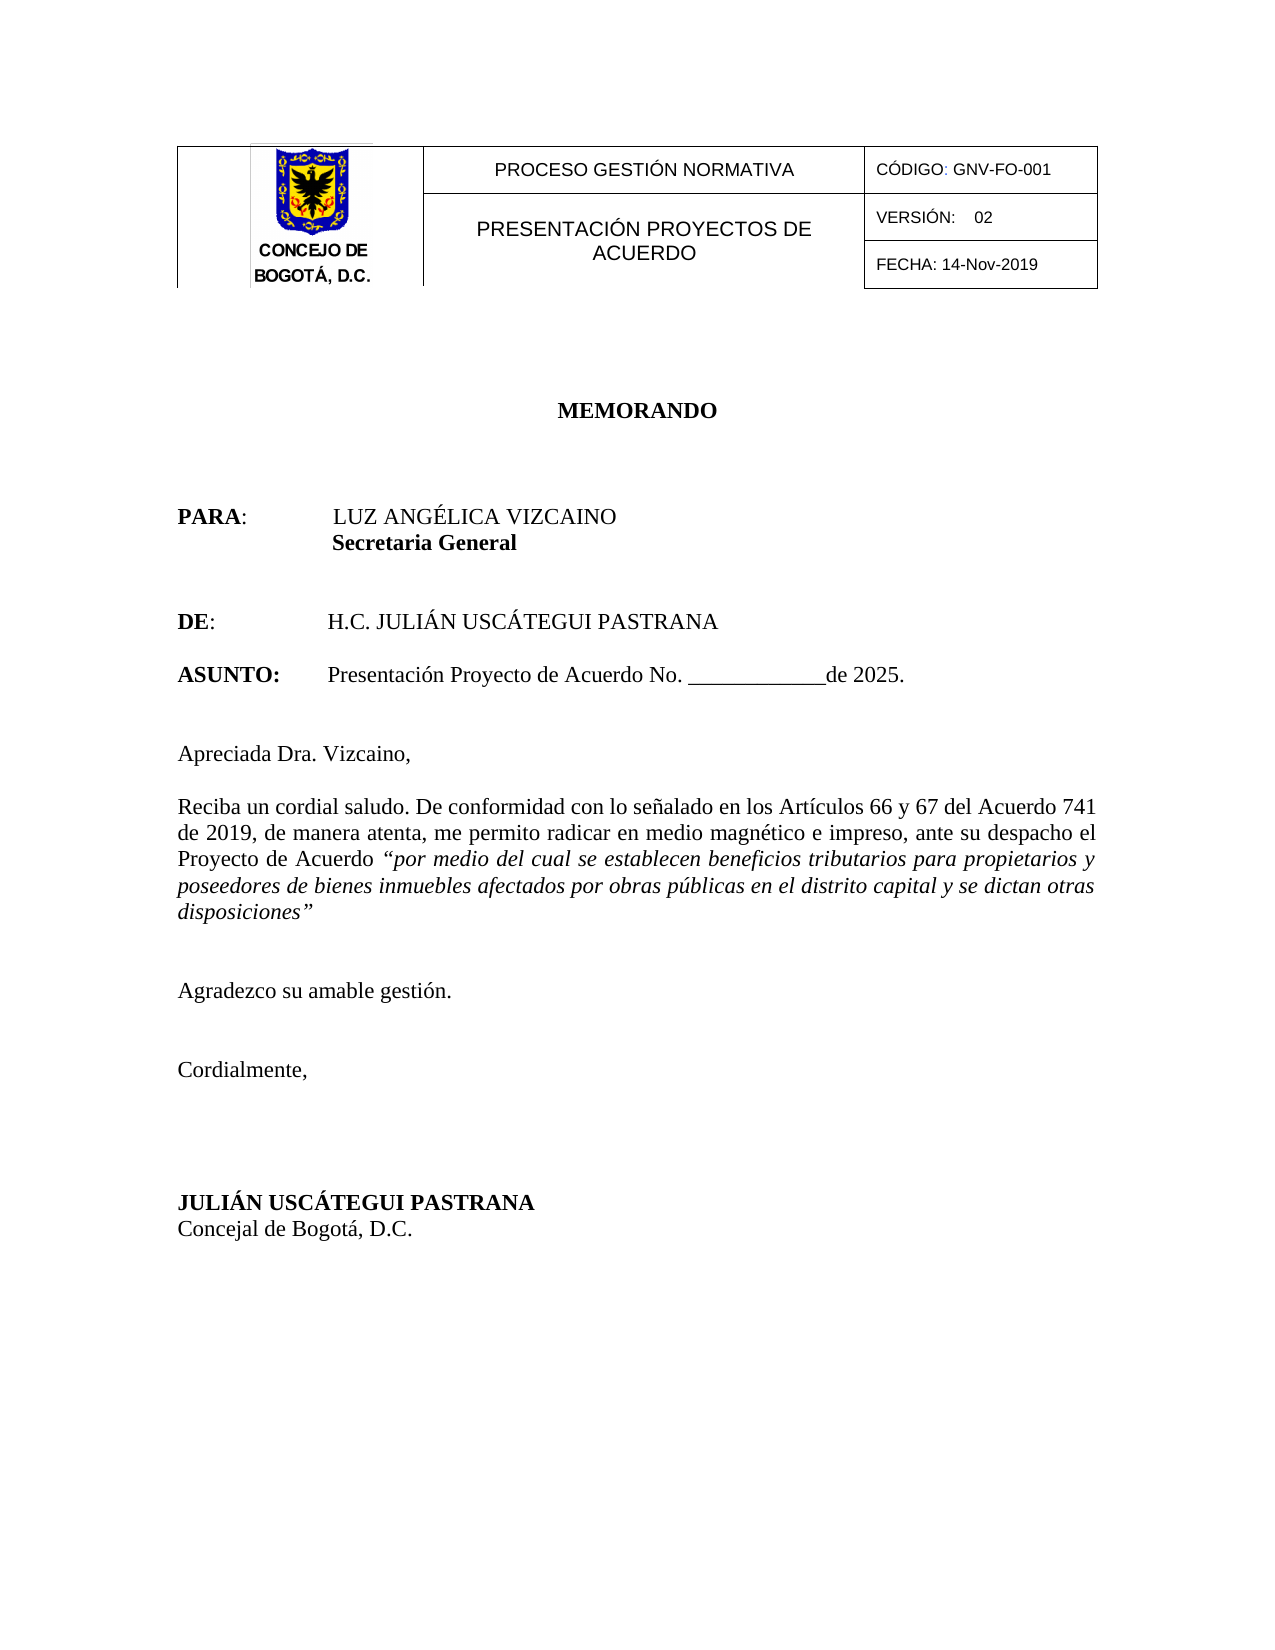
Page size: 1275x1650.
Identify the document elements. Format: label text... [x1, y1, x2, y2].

text Secretaria General [177, 529, 1098, 556]
text Cordialmente, [177, 1056, 1098, 1083]
text MEMORANDO [177, 397, 1098, 424]
text DE: H.C. JULIÁN USCÁTEGUI PASTRANA [177, 608, 1098, 634]
text Apreciada Dra. Vizcaino, [177, 740, 1098, 766]
picture [249, 142, 373, 146]
text Concejal de Bogotá, D.C. [177, 1215, 1098, 1242]
text Agradezco su amable gestión. [177, 977, 1098, 1003]
text PARA: LUZ ANGÉLICA VIZCAINO [177, 503, 1098, 529]
picture [249, 147, 373, 288]
text Reciba un cordial saludo. De conformidad con lo señalado en los Artículos 66 y 67 del Acuerdo 741 de 2019, de manera atenta, me permito radicar en medio magnético e impreso, ante su despacho el Proyecto de Acuerdo “por medio del cual se establecen beneficios tributarios para propietarios y poseedores de bienes inmuebles afectados por obras públicas en el distrito capital y se dictan otras disposiciones” [177, 793, 1098, 924]
text ASUNTO: Presentación Proyecto de Acuerdo No. ____________de 2025. [177, 661, 1098, 687]
text JULIÁN USCÁTEGUI PASTRANA [177, 1189, 1098, 1215]
